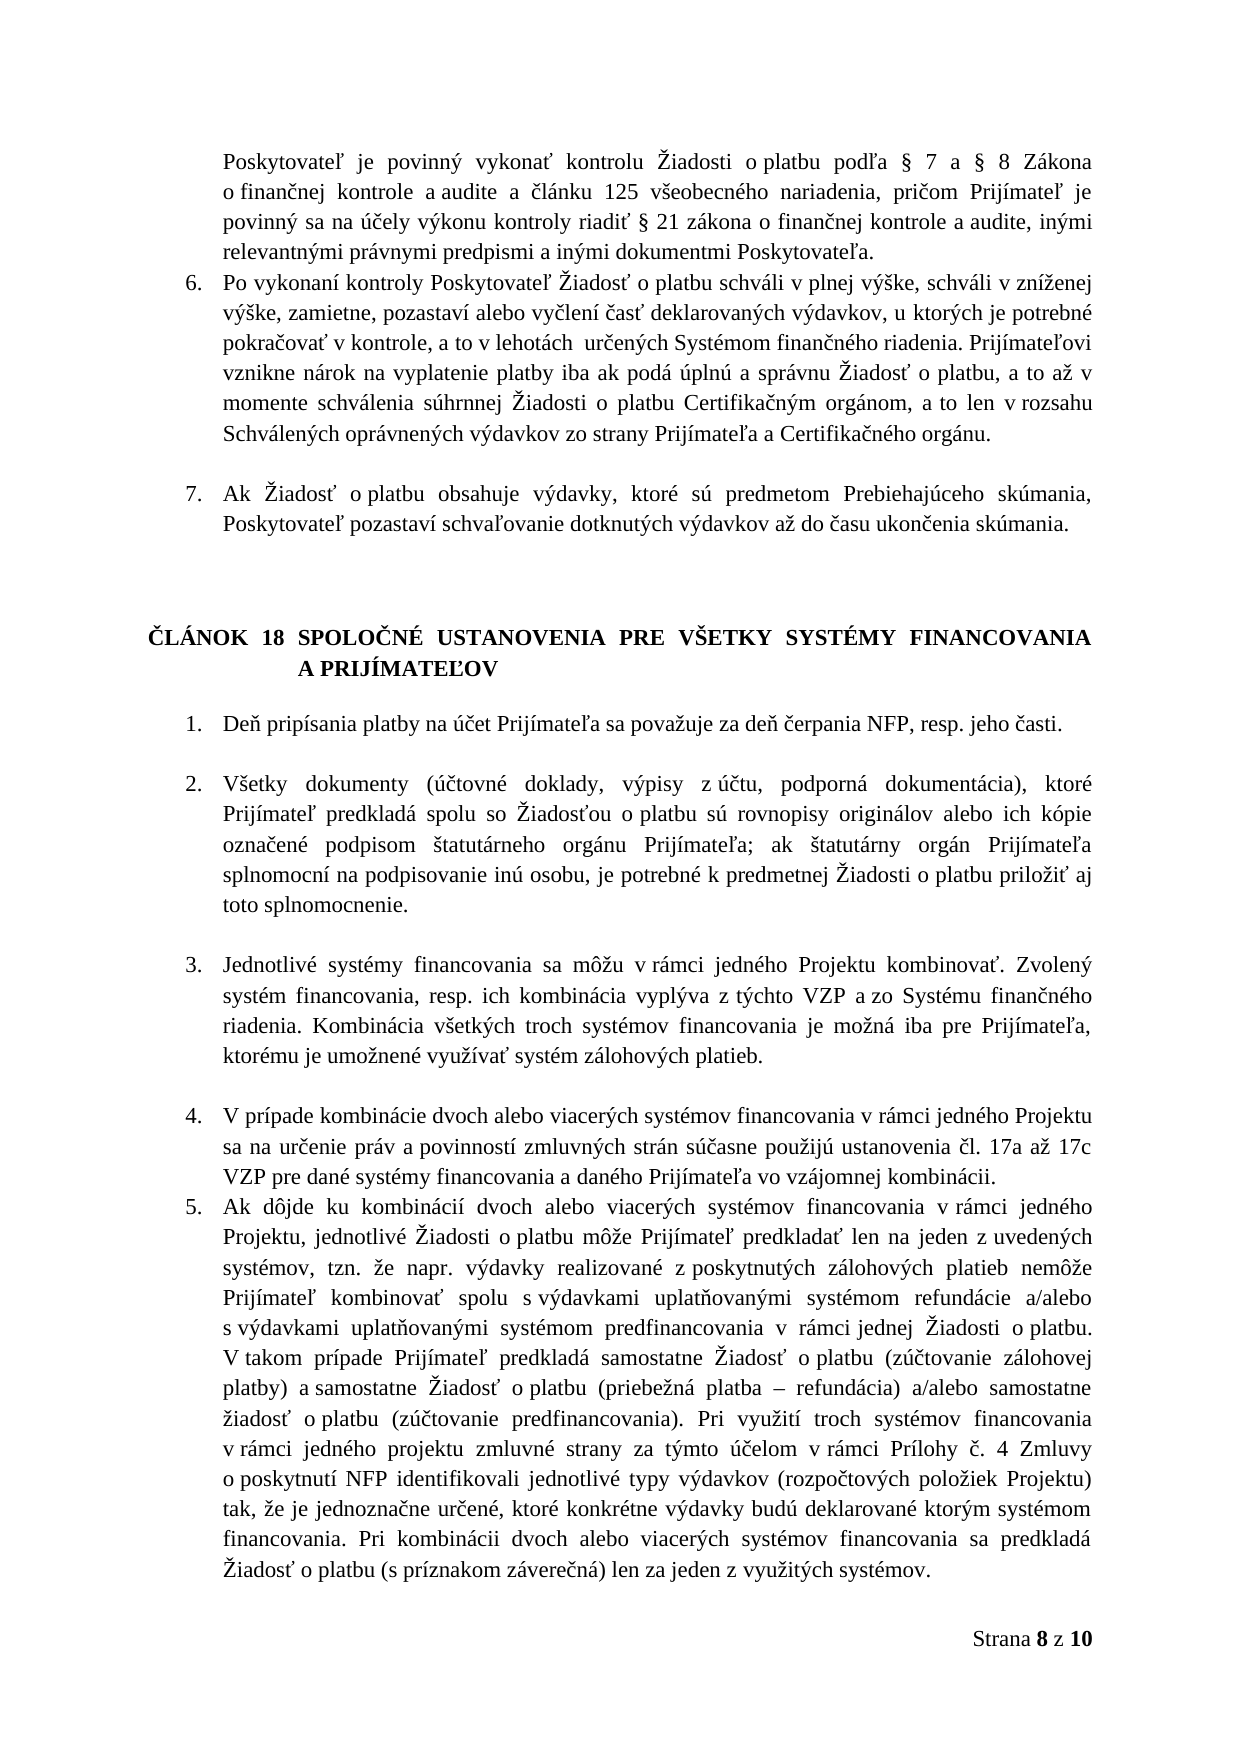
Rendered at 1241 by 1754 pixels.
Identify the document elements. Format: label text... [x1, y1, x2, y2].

list V prípade kombinácie dvoch alebo viacerých systémov financovania v rámci jedného Projektu sa na určenie práv a povinností zmluvných strán súčasne použijú ustanovenia čl. 17a až 17c VZP pre dané systémy financovania a daného Prijímateľa vo vzájomnej kombinácii. [185, 1102, 1092, 1189]
list Deň pripísania platby na účet Prijímateľa sa považuje za deň čerpania NFP, resp. jeho časti. [185, 710, 1092, 736]
text Článok 18 SPOLOČNÉ USTANOVENIA PRE VŠETKY SYSTÉMY FINANCOVANIA A PRIJÍMATEĽOV [148, 624, 1092, 681]
list Po vykonaní kontroly Poskytovateľ Žiadosť o platbu schváli v plnej výške, schváli v zníženej výške, zamietne, pozastaví alebo vyčlení časť deklarovaných výdavkov, u ktorých je potrebné pokračovať v kontrole, a to v lehotách určených Systémom finančného riadenia. Prijímateľovi vznikne nárok na vyplatenie platby iba ak podá úplnú a správnu Žiadosť o platbu, a to až v momente schválenia súhrnnej Žiadosti o platbu Certifikačným orgánom, a to len v rozsahu Schválených oprávnených výdavkov zo strany Prijímateľa a Certifikačného orgánu. [185, 268, 1092, 446]
list Všetky dokumenty (účtovné doklady, výpisy z účtu, podporná dokumentácia), ktoré Prijímateľ predkladá spolu so Žiadosťou o platbu sú rovnopisy originálov alebo ich kópie označené podpisom štatutárneho orgánu Prijímateľa; ak štatutárny orgán Prijímateľa splnomocní na podpisovanie inú osobu, je potrebné k predmetnej Žiadosti o platbu priložiť aj toto splnomocnenie. [185, 770, 1092, 917]
list Ak Žiadosť o platbu obsahuje výdavky, ktoré sú predmetom Prebiehajúceho skúmania, Poskytovateľ pozastaví schvaľovanie dotknutých výdavkov až do času ukončenia skúmania. [185, 480, 1092, 537]
list Jednotlivé systémy financovania sa môžu v rámci jedného Projektu kombinovať. Zvolený systém financovania, resp. ich kombinácia vyplýva z týchto VZP a zo Systému finančného riadenia. Kombinácia všetkých troch systémov financovania je možná iba pre Prijímateľa, ktorému je umožnené využívať systém zálohových platieb. [185, 951, 1092, 1068]
list Ak dôjde ku kombinácií dvoch alebo viacerých systémov financovania v rámci jedného Projektu, jednotlivé Žiadosti o platbu môže Prijímateľ predkladať len na jeden z uvedených systémov, tzn. že napr. výdavky realizované z poskytnutých zálohových platieb nemôže Prijímateľ kombinovať spolu s výdavkami uplatňovanými systémom refundácie a/alebo s výdavkami uplatňovanými systémom predfinancovania v rámci jednej Žiadosti o platbu. V takom prípade Prijímateľ predkladá samostatne Žiadosť o platbu (zúčtovanie zálohovej platby) a samostatne Žiadosť o platbu (priebežná platba – refundácia) a/alebo samostatne žiadosť o platbu (zúčtovanie predfinancovania). Pri využití troch systémov financovania v rámci jedného projektu zmluvné strany za týmto účelom v rámci Prílohy č. 4 Zmluvy o poskytnutí NFP identifikovali jednotlivé typy výdavkov (rozpočtových položiek Projektu) tak, že je jednoznačne určené, ktoré konkrétne výdavky budú deklarované ktorým systémom financovania. Pri kombinácii dvoch alebo viacerých systémov financovania sa predkladá Žiadosť o platbu (s príznakom záverečná) len za jeden z využitých systémov. [185, 1193, 1092, 1582]
text Poskytovateľ je povinný vykonať kontrolu Žiadosti o platbu podľa § 7 a § 8 Zákona o finančnej kontrole a audite a článku 125 všeobecného nariadenia, pričom Prijímateľ je povinný sa na účely výkonu kontroly riadiť § 21 zákona o finančnej kontrole a audite, inými relevantnými právnymi predpismi a inými dokumentmi Poskytovateľa. [223, 148, 1092, 265]
